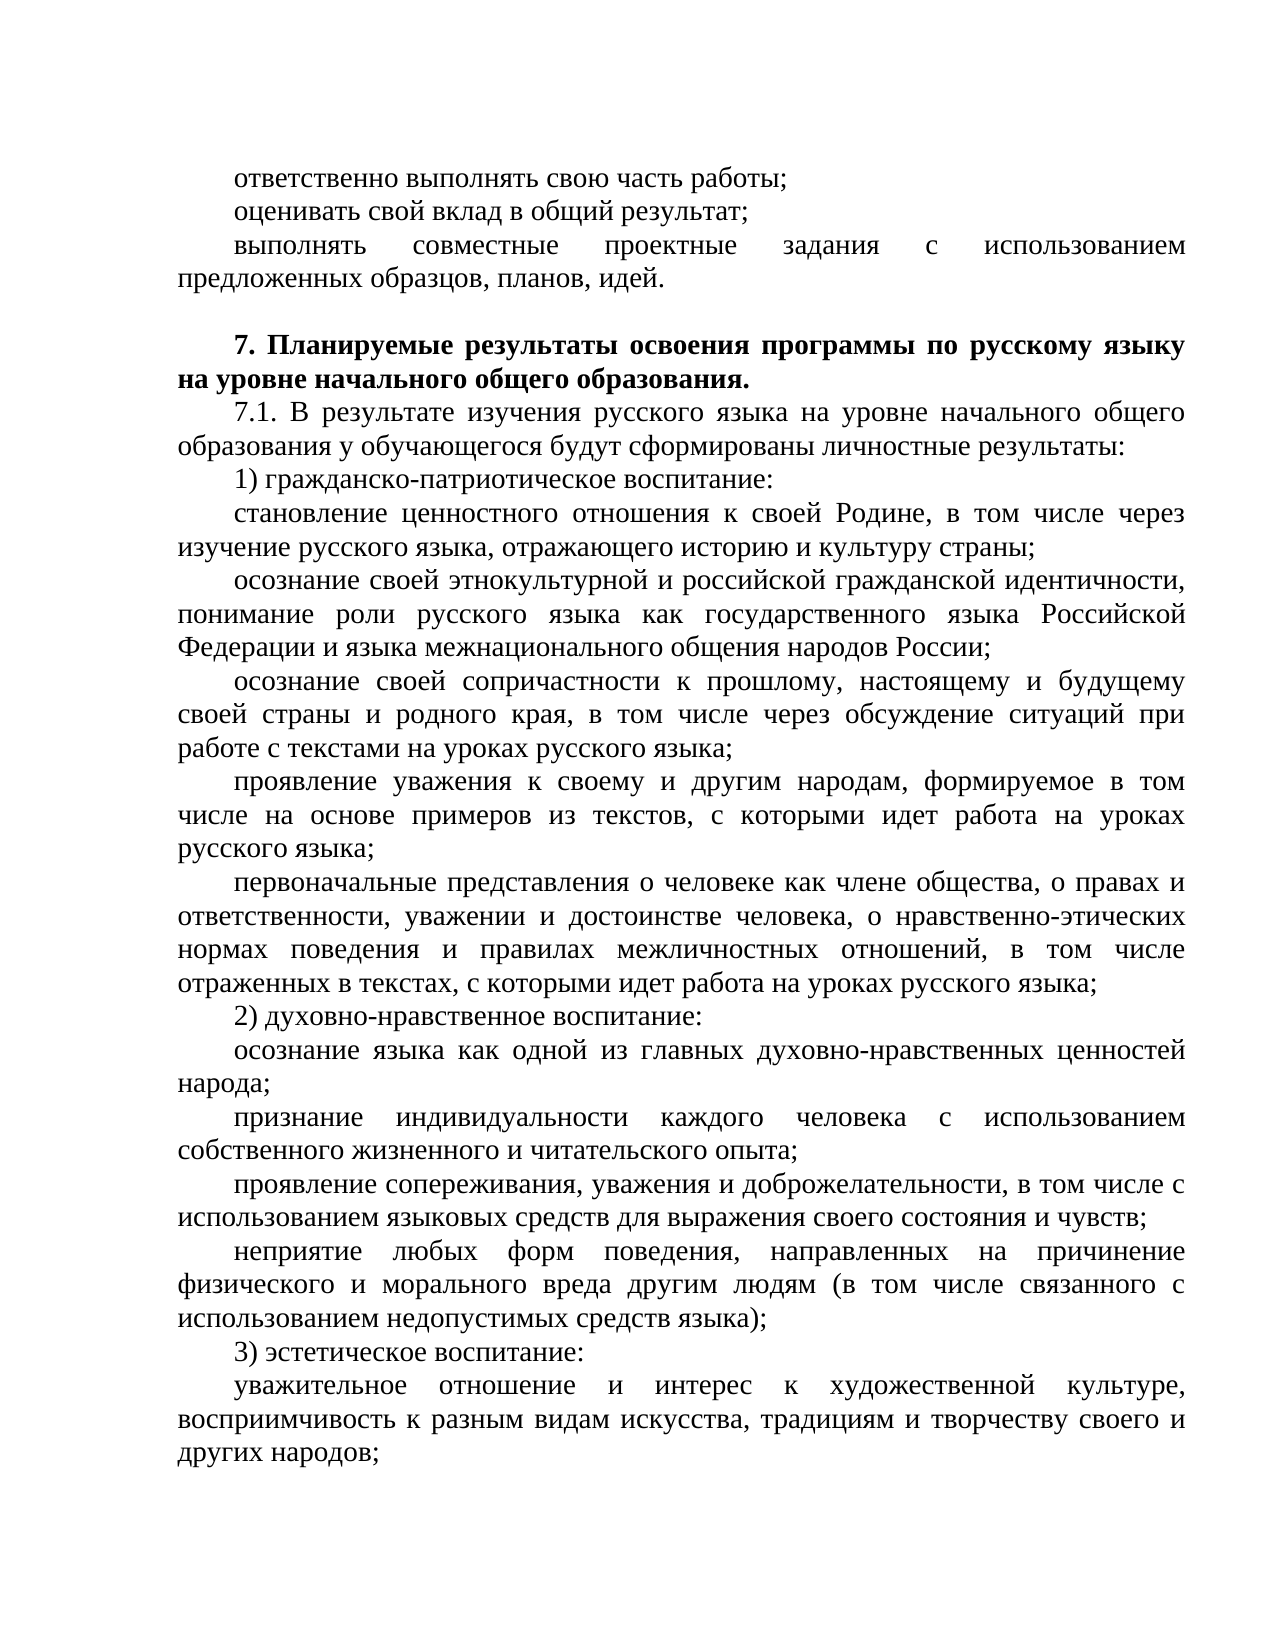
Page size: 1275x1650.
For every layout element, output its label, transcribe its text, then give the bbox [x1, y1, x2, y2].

text 2) духовно-нравственное воспитание: [177, 998, 1186, 1032]
text осознание языка как одной из главных духовно-нравственных ценностей народа; [177, 1032, 1186, 1099]
text проявление уважения к своему и другим народам, формируемое в том числе на основе примеров из текстов, с которыми идет работа на уроках русского языка; [177, 763, 1186, 864]
text выполнять совместные проектные задания с использованием предложенных образцов, планов, идей. [177, 227, 1186, 294]
text первоначальные представления о человеке как члене общества, о правах и ответственности, уважении и достоинстве человека, о нравственно-этических нормах поведения и правилах межличностных отношений, в том числе отраженных в текстах, с которыми идет работа на уроках русского языка; [177, 864, 1186, 998]
text 1) гражданско-патриотическое воспитание: [177, 462, 1186, 495]
text осознание своей сопричастности к прошлому, настоящему и будущему своей страны и родного края, в том числе через обсуждение ситуаций при работе с текстами на уроках русского языка; [177, 663, 1186, 763]
text проявление сопереживания, уважения и доброжелательности, в том числе с использованием языковых средств для выражения своего состояния и чувств; [177, 1166, 1186, 1233]
text оценивать свой вклад в общий результат; [177, 193, 1186, 227]
text 7.1. В результате изучения русского языка на уровне начального общего образования у обучающегося будут сформированы личностные результаты: [177, 394, 1186, 462]
text неприятие любых форм поведения, направленных на причинение физического и морального вреда другим людям (в том числе связанного с использованием недопустимых средств языка); [177, 1233, 1186, 1334]
text 3) эстетическое воспитание: [177, 1334, 1186, 1367]
text ответственно выполнять свою часть работы; [177, 160, 1186, 193]
text становление ценностного отношения к своей Родине, в том числе через изучение русского языка, отражающего историю и культуру страны; [177, 495, 1186, 562]
text осознание своей этнокультурной и российской гражданской идентичности, понимание роли русского языка как государственного языка Российской Федерации и языка межнационального общения народов России; [177, 562, 1186, 663]
text признание индивидуальности каждого человека с использованием собственного жизненного и читательского опыта; [177, 1099, 1186, 1166]
text уважительное отношение и интерес к художественной культуре, восприимчивость к разным видам искусства, традициям и творчеству своего и других народов; [177, 1367, 1186, 1468]
text 7. Планируемые результаты освоения программы по русскому языку на уровне начального общего образования. [177, 327, 1186, 394]
